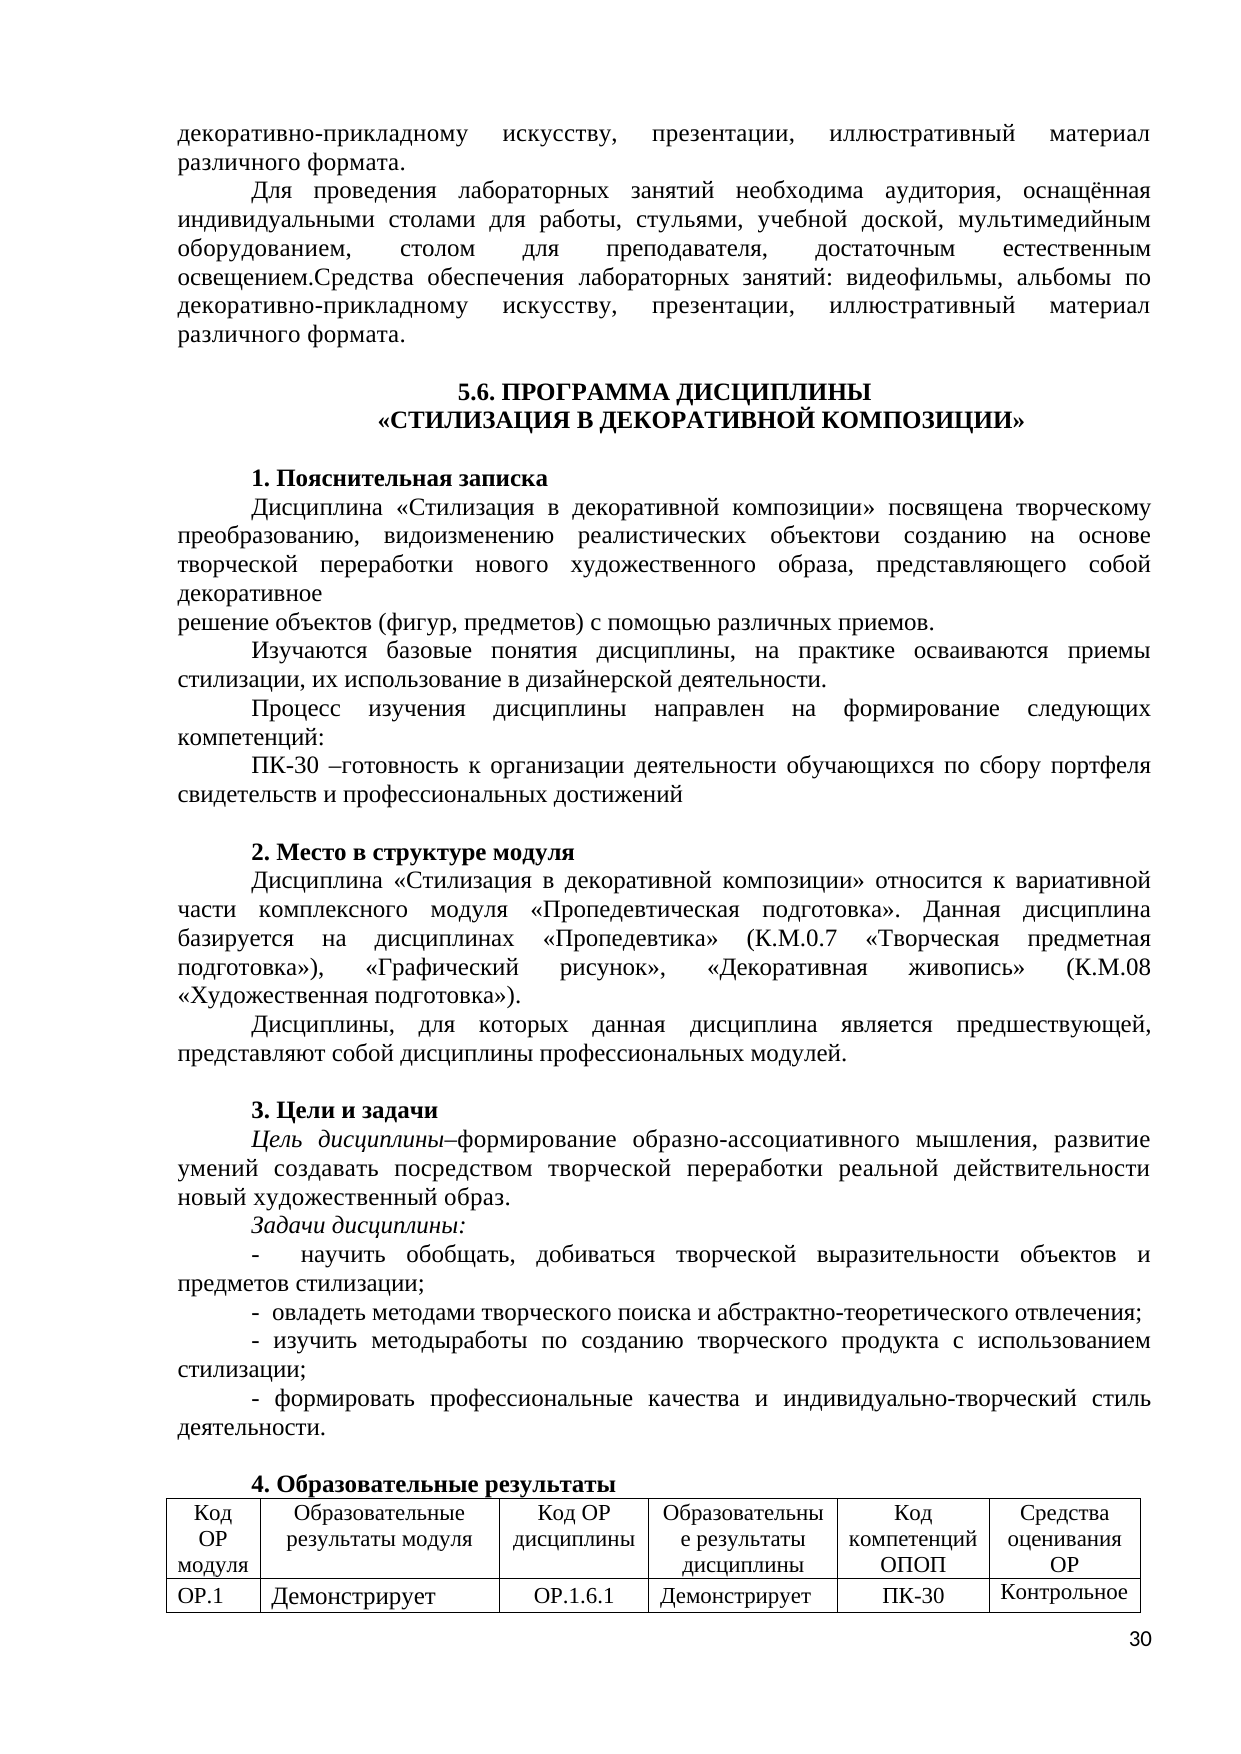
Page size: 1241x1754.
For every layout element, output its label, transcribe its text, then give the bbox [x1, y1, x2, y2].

text «СТИЛИЗАЦИЯ В ДЕКОРАТИВНОЙ КОМПОЗИЦИИ» [177, 406, 1152, 434]
text 2. Место в структуре модуля [177, 837, 1152, 866]
table_header Образовательные результаты дисциплины [649, 1499, 837, 1578]
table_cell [261, 1579, 499, 1612]
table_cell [990, 1579, 1140, 1612]
table_header Средства оценивания ОР [990, 1499, 1140, 1578]
text - изучить методыработы по созданию творческого продукта с использованием стилизации; [177, 1326, 1152, 1383]
text 1. Пояснительная записка [177, 463, 1152, 492]
text - формировать профессиональные качества и индивидуально-творческий стиль деятельности. [177, 1383, 1152, 1441]
text - научить обобщать, добиваться творческой выразительности объектов и предметов стилизации; [177, 1239, 1152, 1297]
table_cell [649, 1579, 837, 1612]
text ПК-30 –готовность к организации деятельности обучающихся по сбору портфеля свидетельств и профессиональных достижений [177, 751, 1152, 808]
text Для проведения лабораторных занятий необходима аудитория, оснащённая индивидуальными столами для работы, стульями, учебной доской, мультимедийным оборудованием, столом для преподавателя, достаточным естественным освещением.Средства обеспечения лабораторных занятий: видеофильмы, альбомы по декоративно-прикладному искусству, презентации, иллюстративный материал различного формата. [177, 176, 1152, 348]
text Процесс изучения дисциплины направлен на формирование следующих компетенций: [177, 693, 1152, 751]
text 4. Образовательные результаты [177, 1469, 1152, 1498]
table_cell ПК-30 [838, 1579, 989, 1612]
table_header Код ОР дисциплины [500, 1499, 648, 1578]
table_header Код ОР модуля [167, 1499, 260, 1578]
text - овладеть методами творческого поиска и абстрактно-теоретического отвлечения; [177, 1297, 1152, 1326]
table_cell ОР.1.6.1 [500, 1579, 648, 1612]
text Изучаются базовые понятия дисциплины, на практике осваиваются приемы стилизации, их использование в дизайнерской деятельности. [177, 636, 1152, 693]
text Дисциплины, для которых данная дисциплина является предшествующей, представляют собой дисциплины профессиональных модулей. [177, 1009, 1152, 1067]
table_header Код компетенций ОПОП [838, 1499, 989, 1578]
text Цель дисциплины–формирование образно-ассоциативного мышления, развитие умений создавать посредством творческой переработки реальной действительности новый художественный образ. [177, 1124, 1152, 1211]
text Дисциплина «Стилизация в декоративной композиции» посвящена творческому преобразованию, видоизменению реалистических объектови созданию на основе творческой переработки нового художественного образа, представляющего собой декоративное решение объектов (фигур, предметов) с помощью различных приемов. [177, 492, 1152, 636]
table_header Образовательные результаты модуля [261, 1499, 499, 1578]
text Задачи дисциплины: [177, 1211, 1152, 1239]
text 3. Цели и задачи [177, 1096, 1152, 1124]
table_cell ОР.1 [167, 1579, 260, 1612]
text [177, 118, 1152, 176]
text Дисциплина «Стилизация в декоративной композиции» относится к вариативной части комплексного модуля «Пропедевтическая подготовка». Данная дисциплина базируется на дисциплинах «Пропедевтика» (К.М.0.7 «Творческая предметная подготовка»), «Графический рисунок», «Декоративная живопись» (К.М.08 «Художественная подготовка»). [177, 866, 1152, 1009]
text 5.6. ПРОГРАММА ДИСЦИПЛИНЫ [177, 377, 1152, 406]
